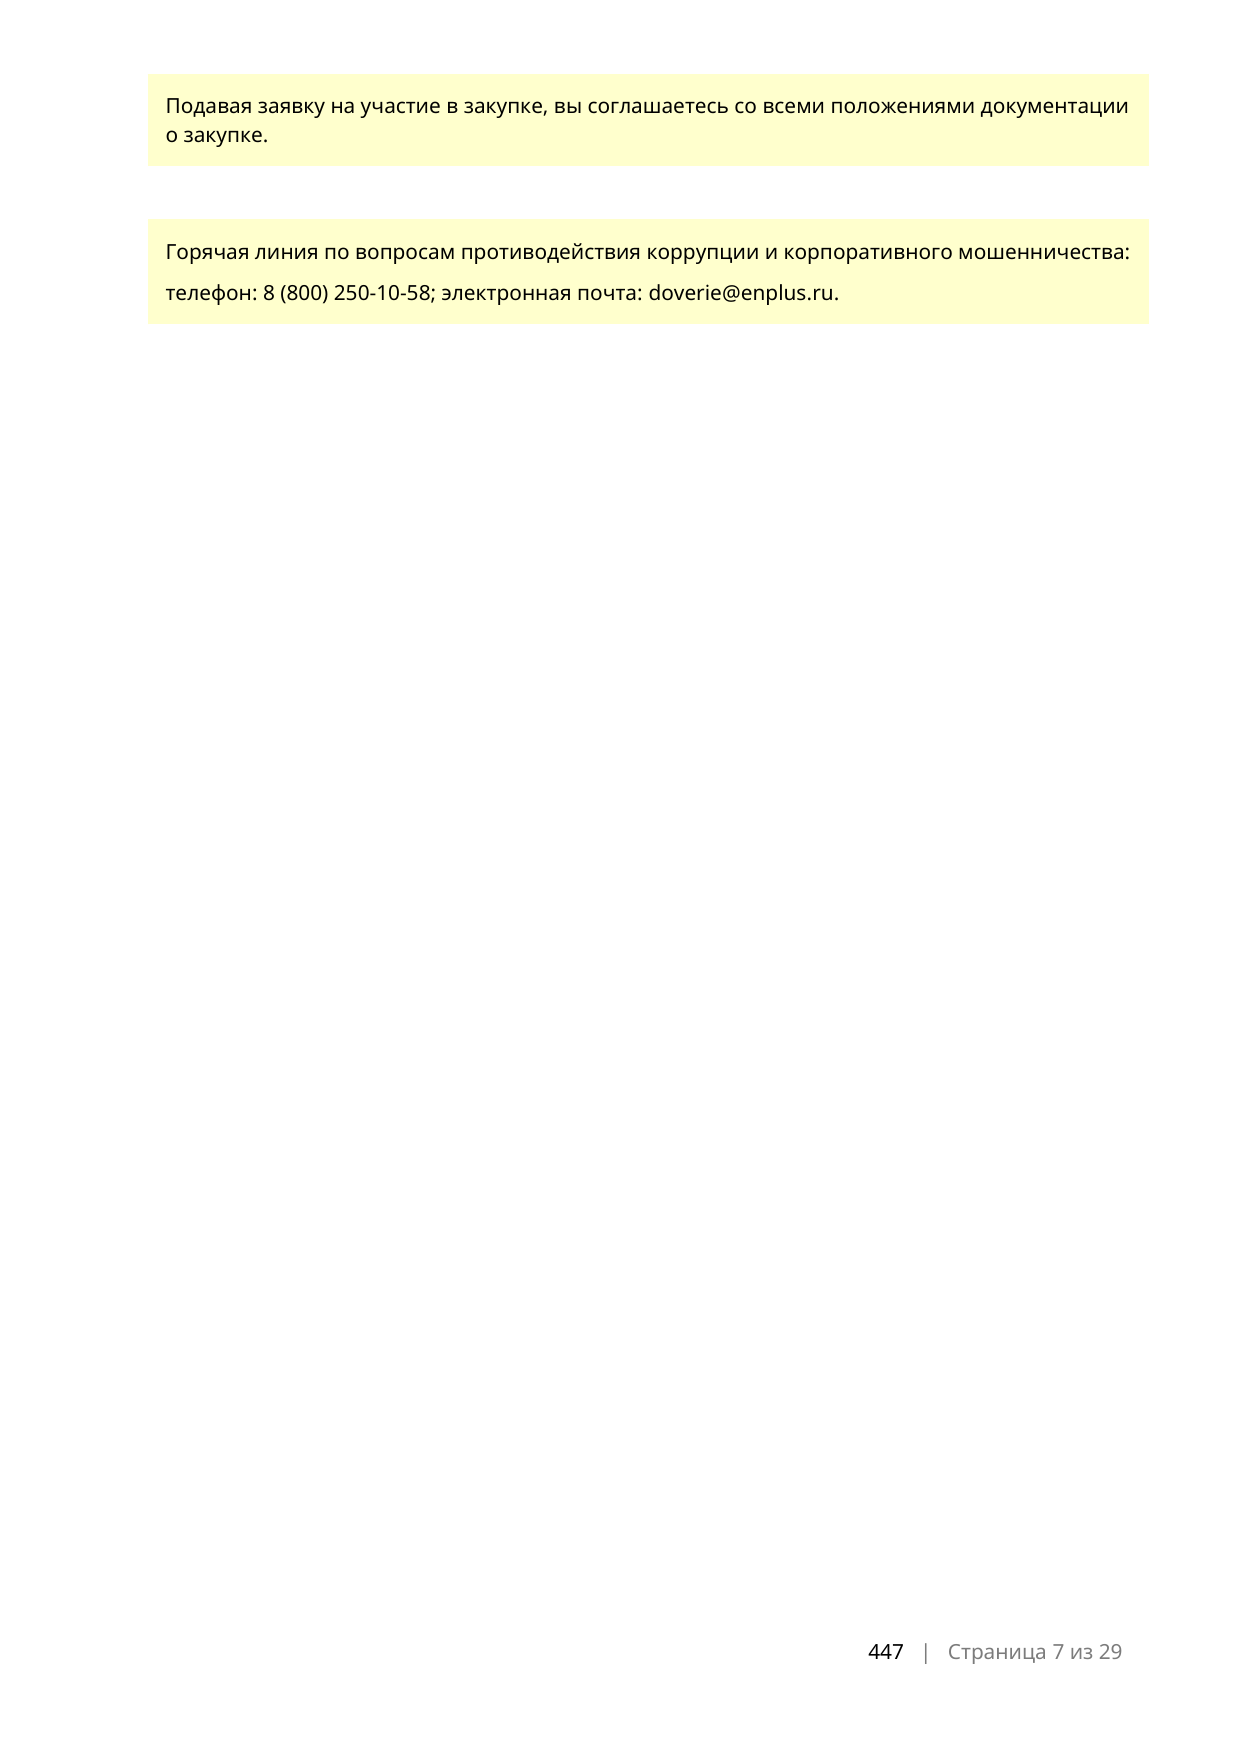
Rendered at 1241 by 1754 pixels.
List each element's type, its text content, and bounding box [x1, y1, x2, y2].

text телефон: 8 (800) 250-10-58; электронная почта: doverie@enplus.ru. [149, 261, 1148, 323]
text Горячая линия по вопросам противодействия коррупции и корпоративного мошенничества: [149, 221, 1148, 261]
text Подавая заявку на участие в закупке, вы соглашаетесь со всеми положениями документации о закупке. [149, 75, 1148, 165]
